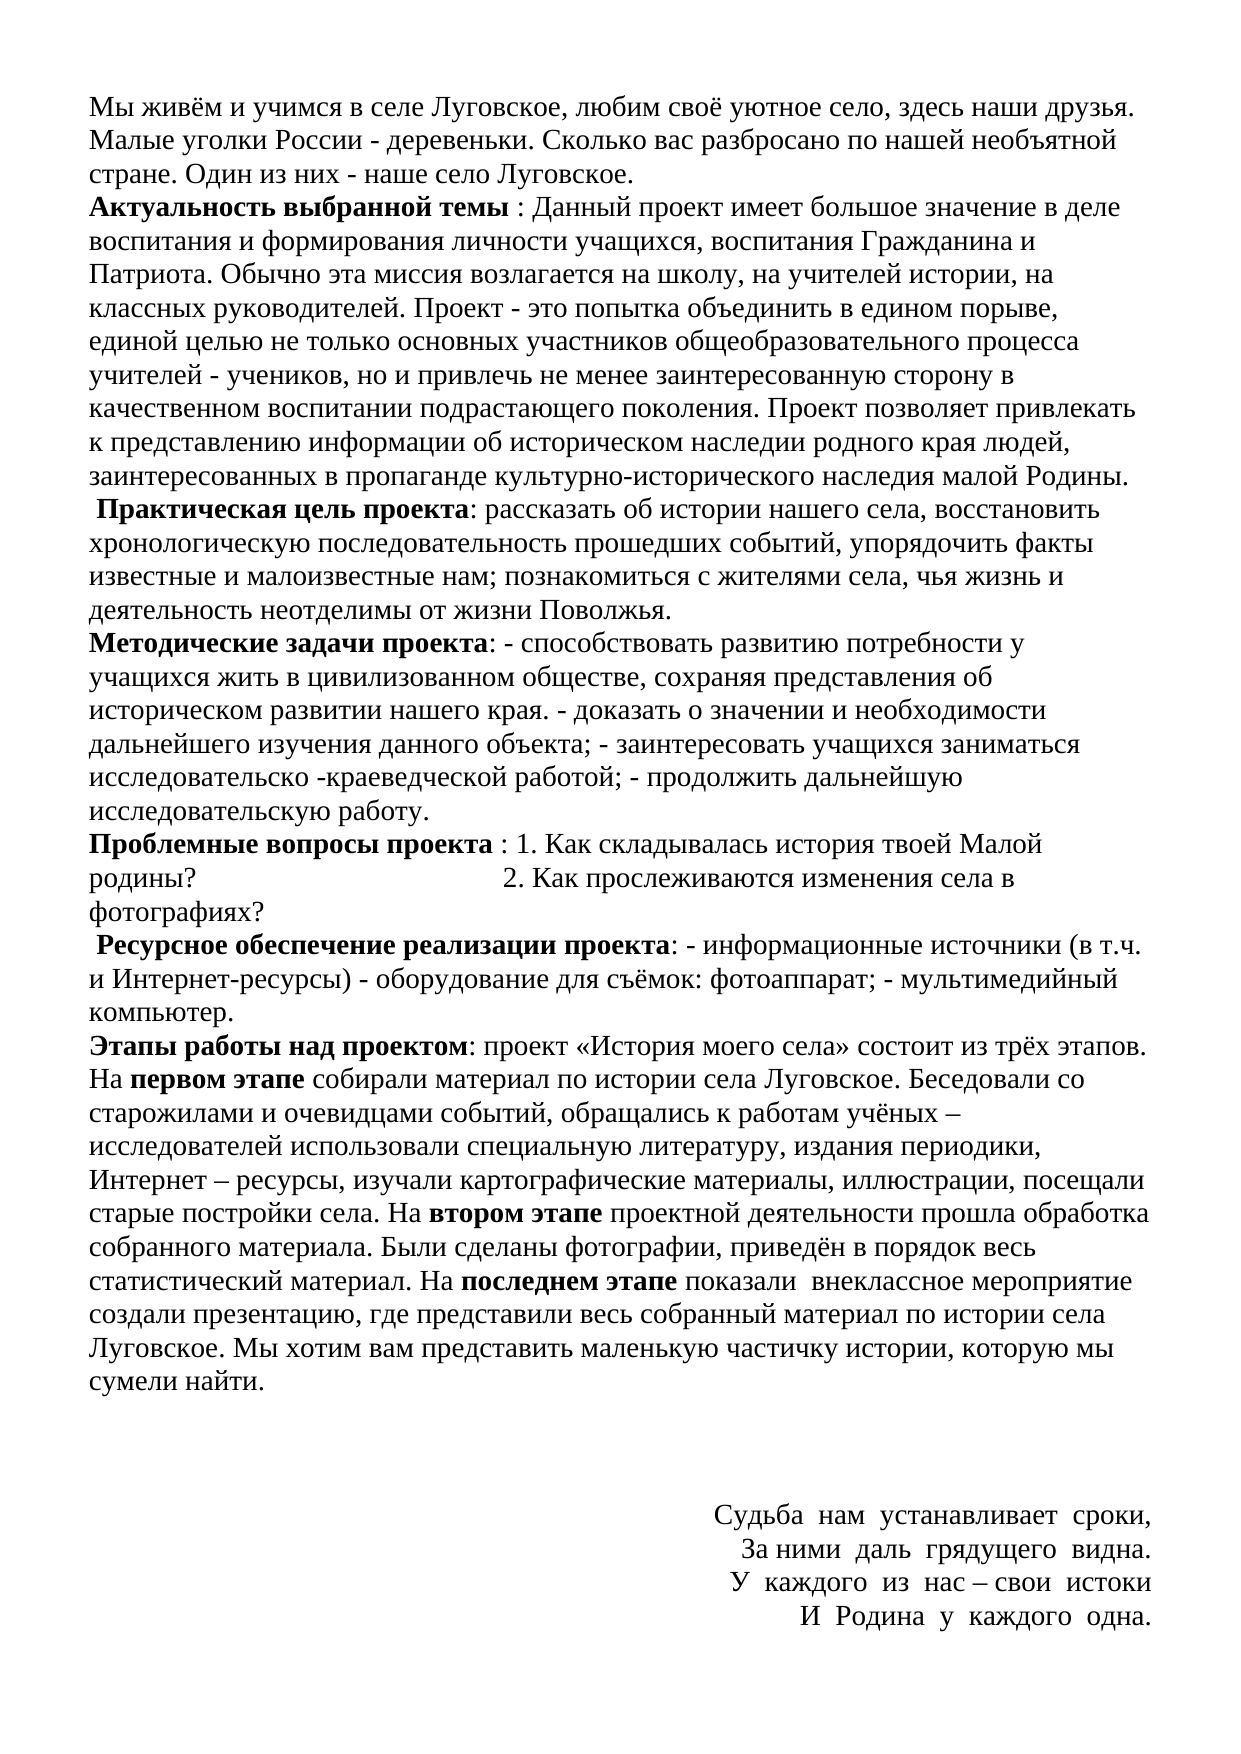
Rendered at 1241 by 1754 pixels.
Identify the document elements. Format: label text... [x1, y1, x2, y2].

text За ними даль грядущего видна. [89, 1531, 1152, 1564]
text Судьба нам устанавливает сроки, [89, 1497, 1152, 1531]
text Практическая цель проекта: рассказать об истории нашего села, восстановить хронологическую последовательность прошедших событий, упорядочить факты известные и малоизвестные нам; познакомиться с жителями села, чья жизнь и деятельность неотделимы от жизни Поволжья. [89, 491, 1152, 625]
text Этапы работы над проектом: проект «История моего села» состоит из трёх этапов. На первом этапе собирали материал по истории села Луговское. Беседовали со старожилами и очевидцами событий, обращались к работам учёных – исследователей использовали специальную литературу, издания периодики, Интернет – ресурсы, изучали картографические материалы, иллюстрации, посещали старые постройки села. На втором этапе проектной деятельности прошла обработка собранного материала. Были сделаны фотографии, приведён в порядок весь статистический материал. На последнем этапе показали внеклассное мероприятие создали презентацию, где представили весь собранный материал по истории села Луговское. Мы хотим вам представить маленькую частичку истории, которую мы сумели найти. [89, 1028, 1152, 1397]
text Актуальность выбранной темы : Данный проект имеет большое значение в деле воспитания и формирования личности учащихся, воспитания Гражданина и Патриота. Обычно эта миссия возлагается на школу, на учителей истории, на классных руководителей. Проект - это попытка объединить в едином порыве, единой целью не только основных участников общеобразовательного процесса учителей - учеников, но и привлечь не менее заинтересованную сторону в качественном воспитании подрастающего поколения. Проект позволяет привлекать к представлению информации об историческом наследии родного края людей, заинтересованных в пропаганде культурно-исторического наследия малой Родины. [89, 189, 1152, 491]
text Методические задачи проекта: - способствовать развитию потребности у учащихся жить в цивилизованном обществе, сохраняя представления об историческом развитии нашего края. - доказать о значении и необходимости дальнейшего изучения данного объекта; - заинтересовать учащихся заниматься исследовательско -краеведческой работой; - продолжить дальнейшую исследовательскую работу. [89, 625, 1152, 827]
text И Родина у каждого одна. [89, 1598, 1152, 1632]
text У каждого из нас – свои истоки [89, 1564, 1152, 1598]
text Ресурсное обеспечение реализации проекта: - информационные источники (в т.ч. и Интернет-ресурсы) - оборудование для съёмок: фотоаппарат; - мультимедийный компьютер. [89, 927, 1152, 1028]
text Проблемные вопросы проекта : 1. Как складывалась история твоей Малой родины? 2. Как прослеживаются изменения села в фотографиях? [89, 827, 1152, 927]
text Мы живём и учимся в селе Луговское, любим своё уютное село, здесь наши друзья. Малые уголки России - деревеньки. Сколько вас разбросано по нашей необъятной стране. Один из них - наше село Луговское. [89, 89, 1152, 189]
